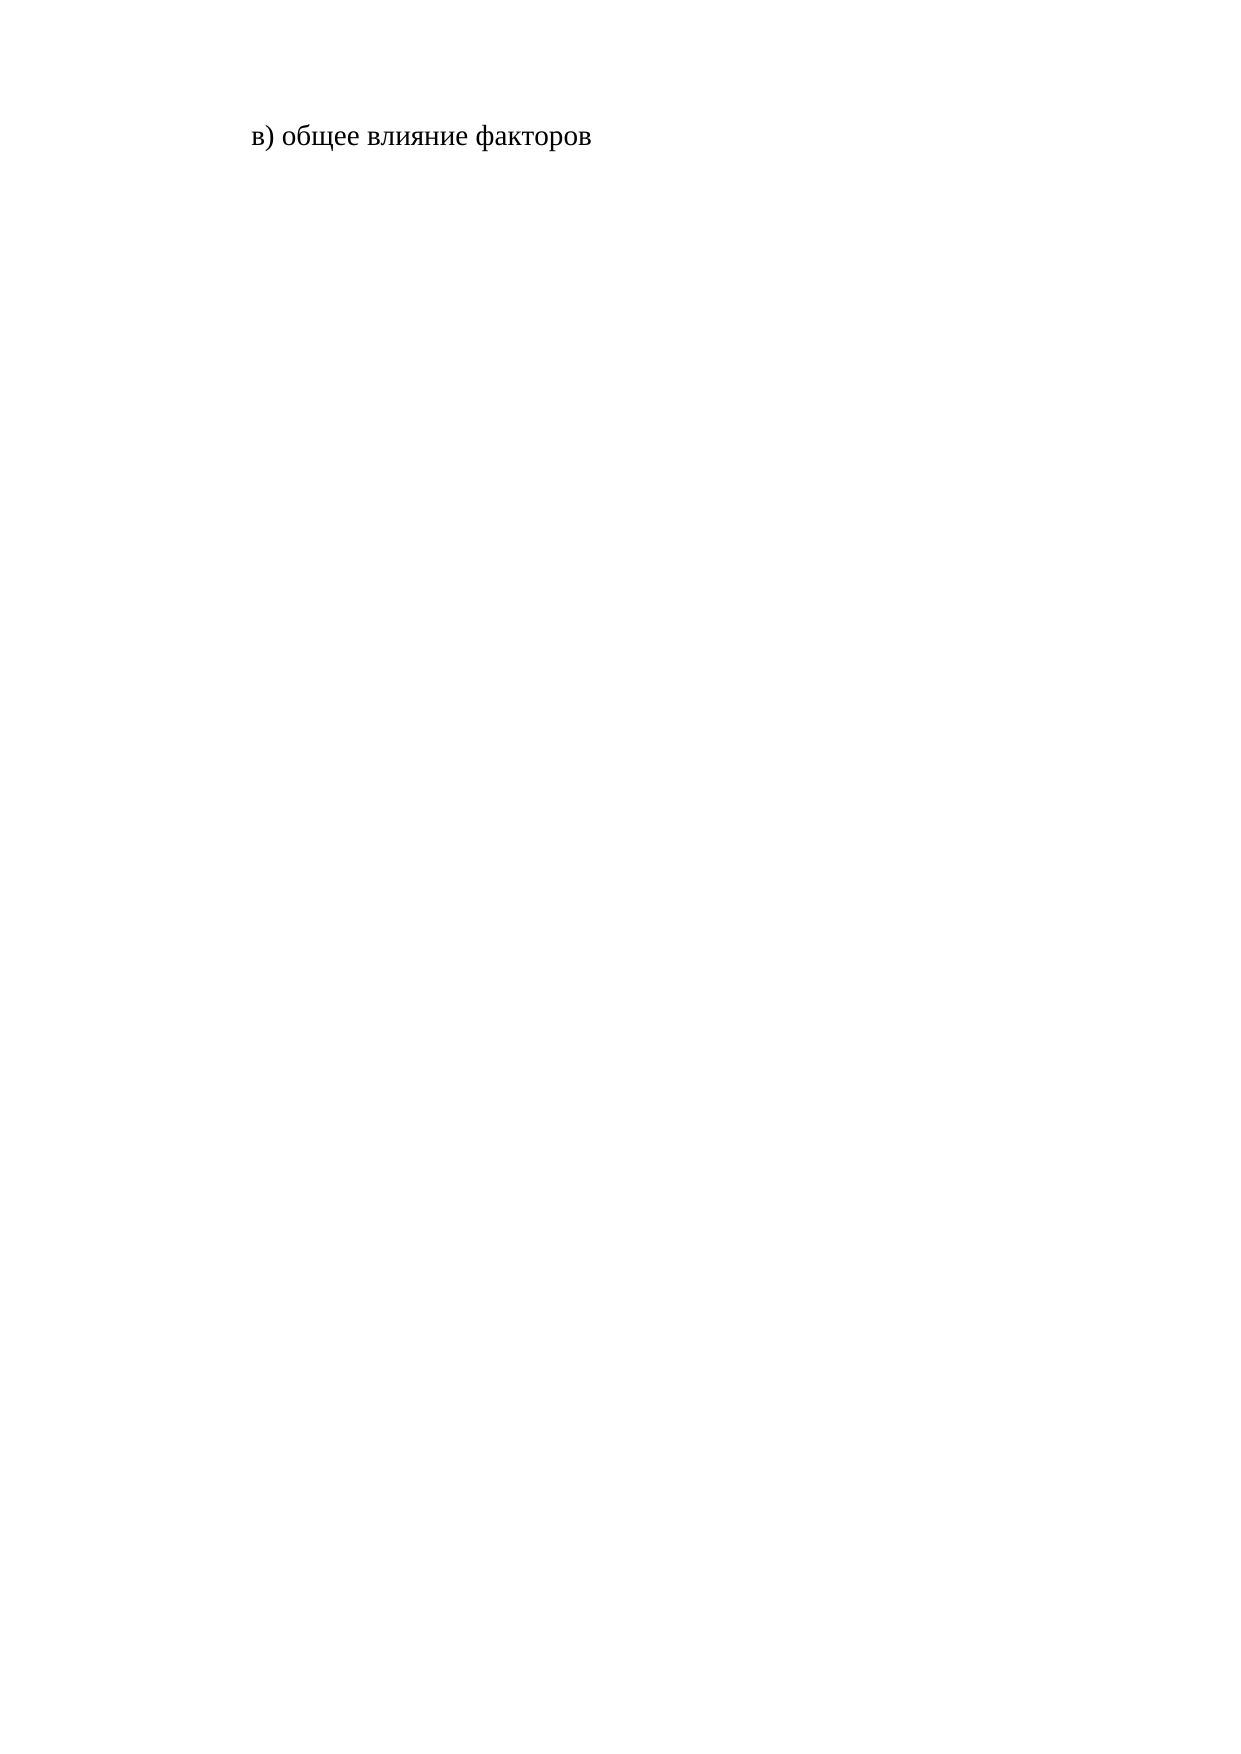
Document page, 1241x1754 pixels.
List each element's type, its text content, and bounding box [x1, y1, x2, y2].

text в) общее влияние факторов [177, 118, 1152, 152]
